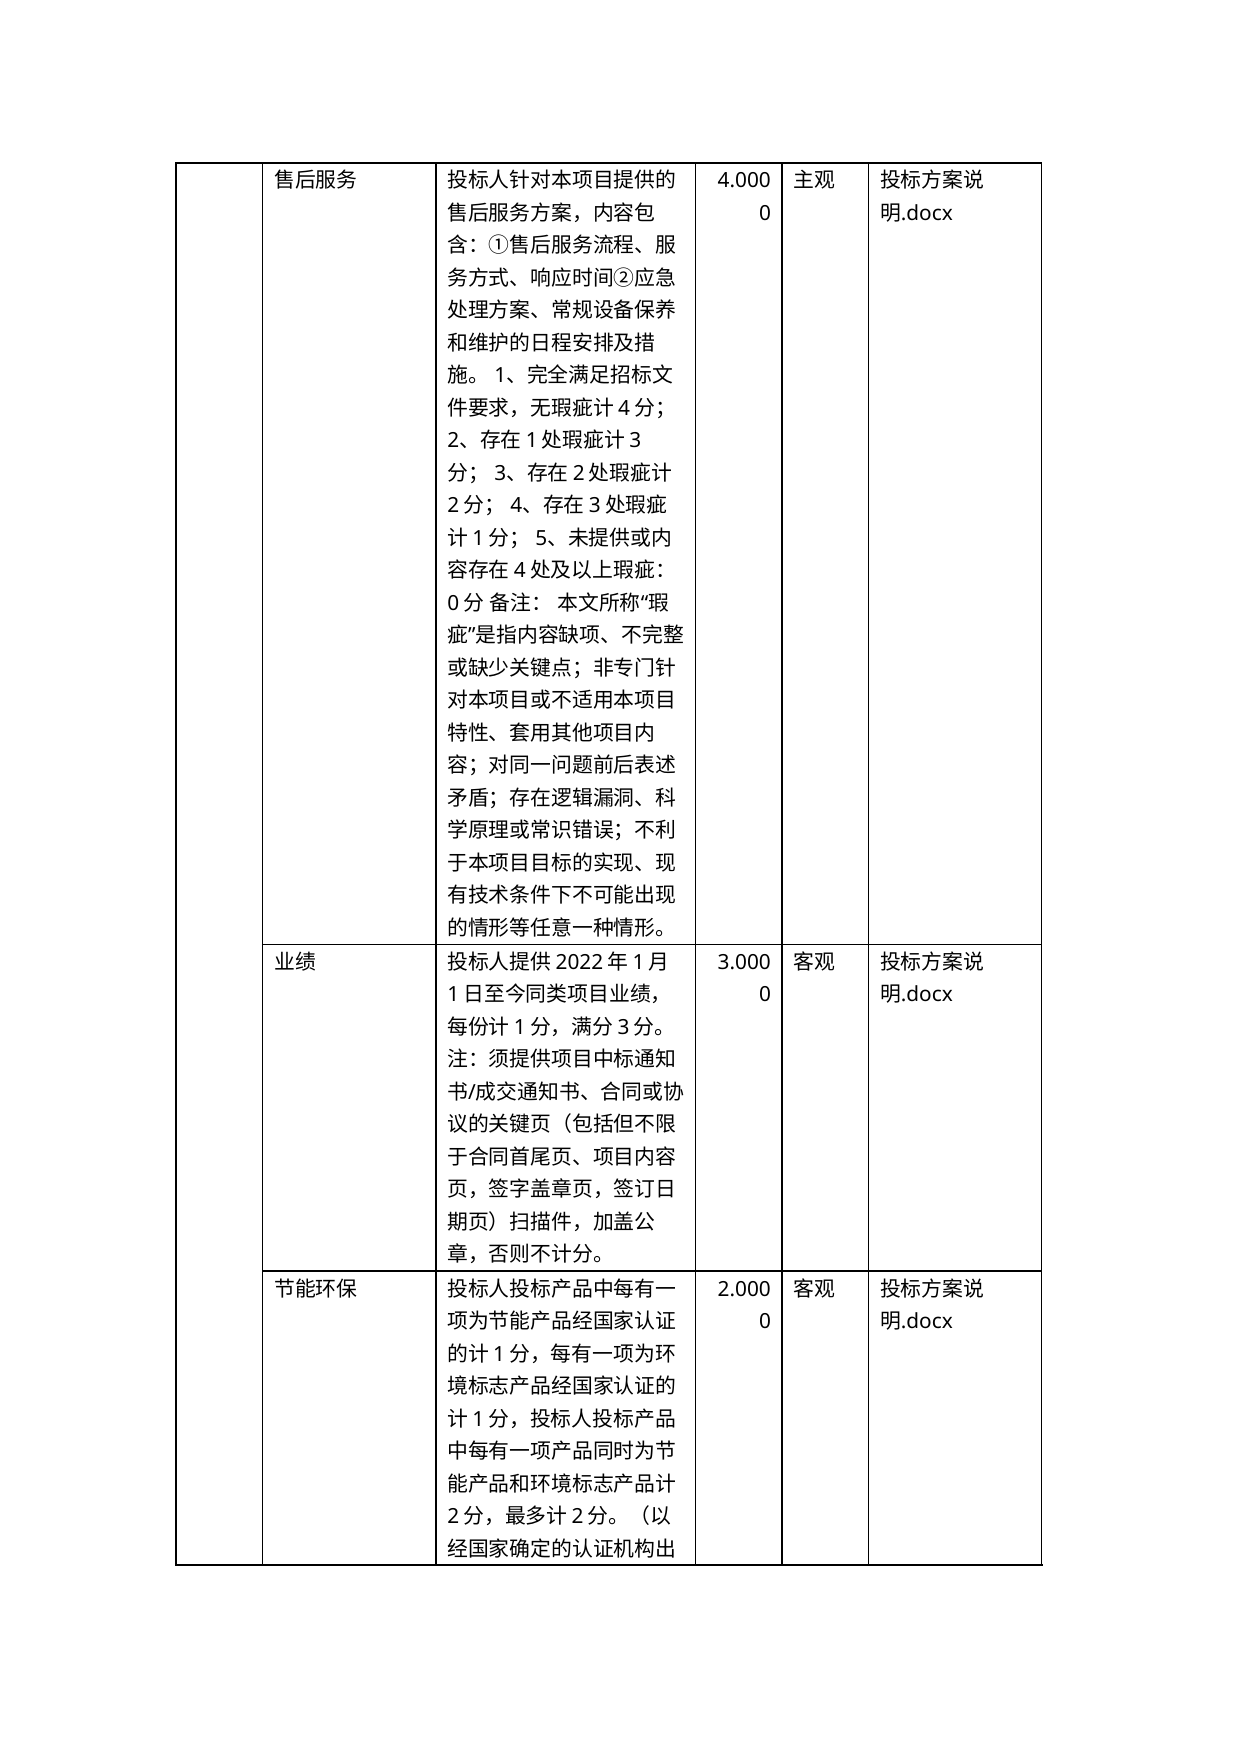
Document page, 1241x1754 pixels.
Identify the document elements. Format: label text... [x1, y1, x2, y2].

table_cell 2.0000 [696, 1272, 781, 1564]
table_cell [437, 1272, 695, 1564]
table_cell 客观 [783, 945, 868, 1270]
table_cell 投标方案说明.docx [869, 1272, 1041, 1564]
table_cell 主观 [783, 164, 868, 943]
table_cell 3.0000 [696, 945, 781, 1270]
table_cell 投标人提供2022年1月1日至今同类项目业绩，每份计1分，满分3分。 注：须提供项目中标通知书/成交通知书、合同或协议的关键页（包括但不限于合同首尾页、项目内容页，签字盖章页，签订日期页）扫描件，加盖公章，否则不计分。 [437, 945, 695, 1270]
table_cell 投标方案说明.docx [869, 945, 1041, 1270]
table_cell 客观 [783, 1272, 868, 1564]
table_cell 售后服务 [263, 164, 435, 943]
table_cell 投标人针对本项目提供的售后服务方案，内容包含：①售后服务流程、服务方式、响应时间②应急处理方案、常规设备保养和维护的日程安排及措施。 1、完全满足招标文件要求，无瑕疵计4分； 2、存在1处瑕疵计3分； 3、存在2处瑕疵计2分； 4、存在3处瑕疵计1分； 5、未提供或内容存在4处及以上瑕疵：0分 备注： 本文所称“瑕疵”是指内容缺项、不完整或缺少关键点；非专门针对本项目或不适用本项目特性、套用其他项目内容；对同一问题前后表述矛盾；存在逻辑漏洞、科学原理或常识错误；不利于本项目目标的实现、现有技术条件下不可能出现的情形等任意一种情形。 [437, 164, 695, 943]
table_cell 节能环保 [263, 1272, 435, 1564]
table_cell 4.0000 [696, 164, 781, 943]
table_cell 投标方案说明.docx [869, 164, 1041, 943]
table_cell 业绩 [263, 945, 435, 1270]
